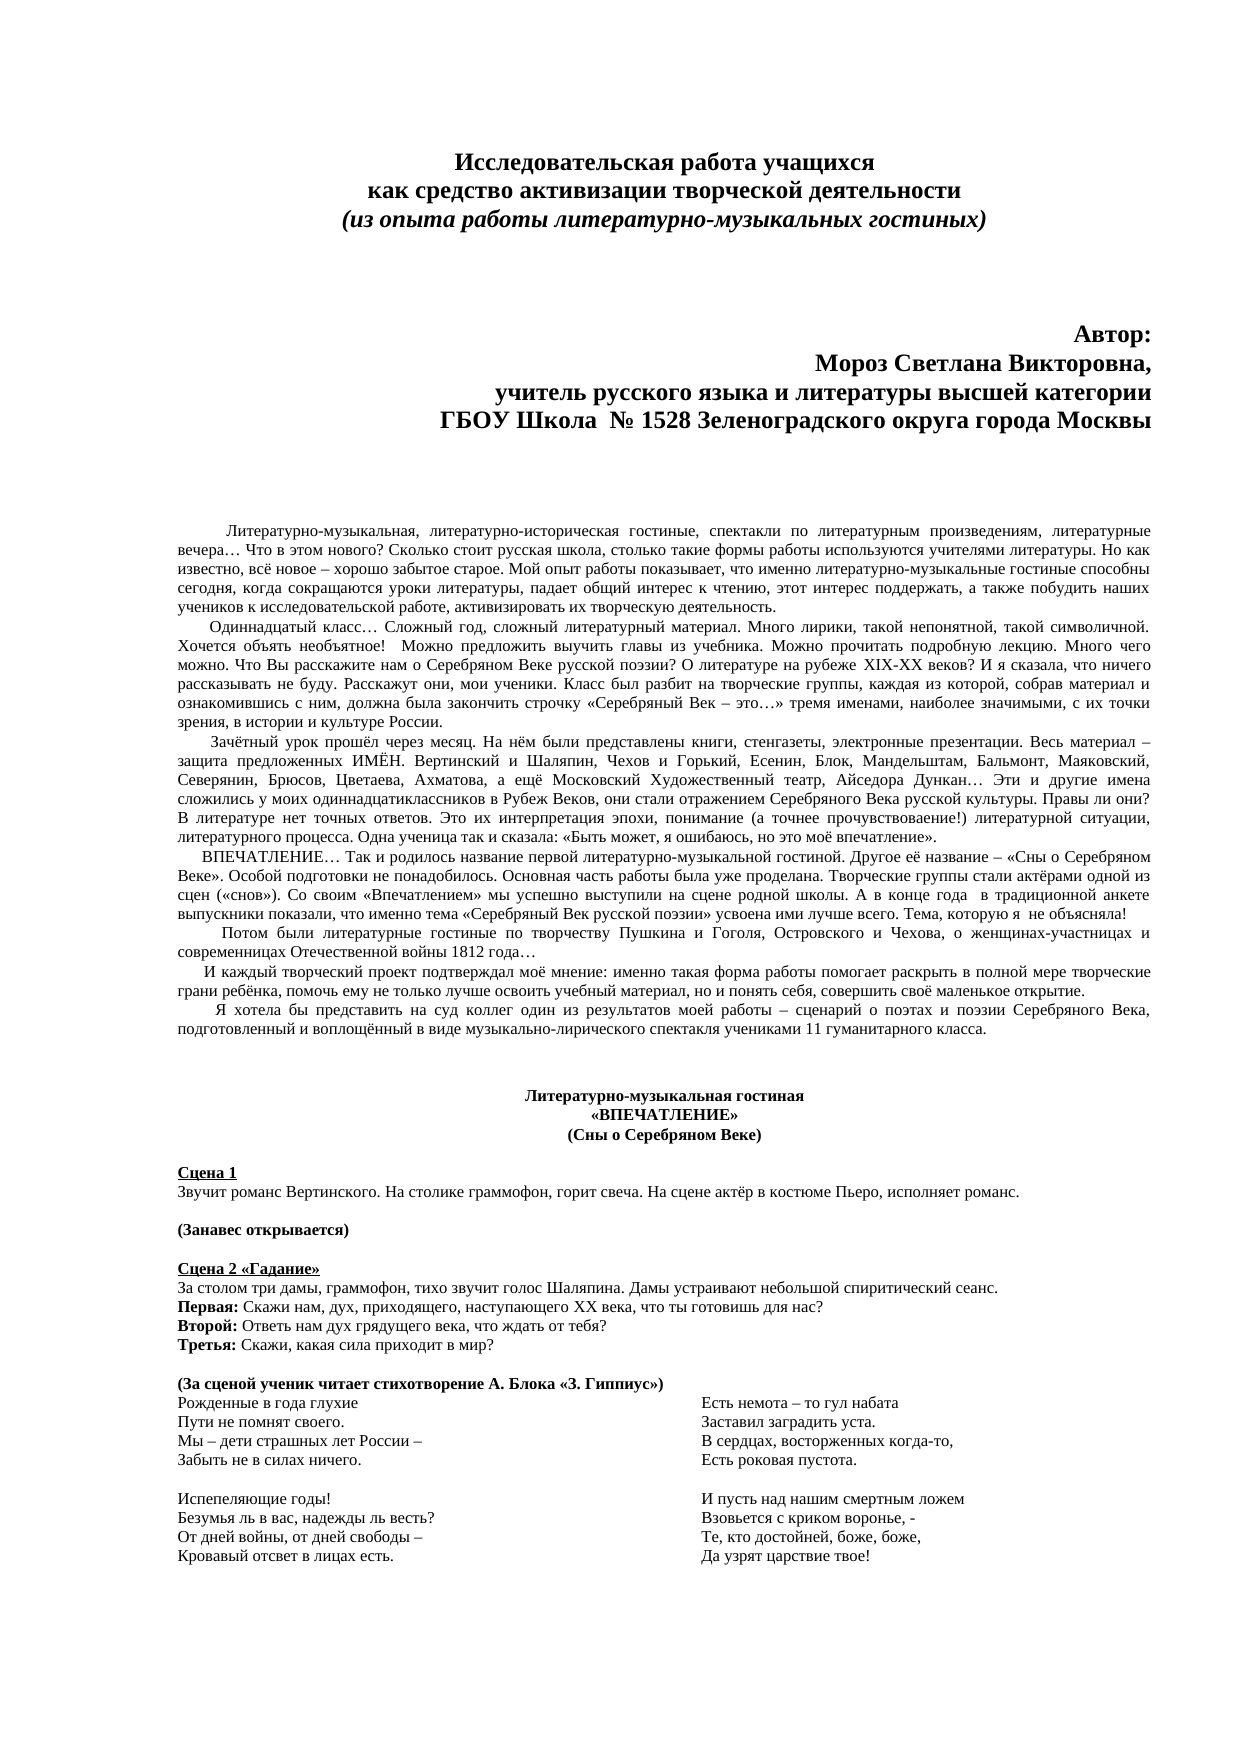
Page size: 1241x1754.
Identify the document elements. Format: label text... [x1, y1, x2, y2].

text Кровавый отсвет в лицах есть. [177, 1546, 627, 1565]
text учитель русского языка и литературы высшей категории [177, 377, 1152, 406]
text От дней войны, от дней свободы – [177, 1527, 627, 1546]
text Пути не помнят своего. [177, 1412, 627, 1431]
text Третья: Скажи, какая сила приходит в мир? [177, 1335, 1152, 1354]
text Звучит романс Вертинского. На столике граммофон, горит свеча. На сцене актёр в костюме Пьеро, исполняет романс. [177, 1182, 1152, 1201]
text Да узрят царствие твое! [701, 1546, 1152, 1565]
text Потом были литературные гостиные по творчеству Пушкина и Гоголя, Островского и Чехова, о женщинах-участницах и современницах Отечественной войны 1812 года… [177, 923, 1152, 961]
text как средство активизации творческой деятельности [177, 176, 1152, 204]
text В сердцах, восторженных когда-то, [701, 1431, 1152, 1450]
text Первая: Скажи нам, дух, приходящего, наступающего XX века, что ты готовишь для нас? [177, 1297, 1152, 1316]
text Второй: Ответь нам дух грядущего века, что ждать от тебя? [177, 1316, 1152, 1335]
text Сцена 2 «Гадание» [177, 1258, 1152, 1278]
text Литературно-музыкальная, литературно-историческая гостиные, спектакли по литературным произведениям, литературные вечера… Что в этом нового? Сколько стоит русская школа, столько такие формы работы используются учителями литературы. Но как известно, всё новое – хорошо забытое старое. Мой опыт работы показывает, что именно литературно-музыкальные гостиные способны сегодня, когда сокращаются уроки литературы, падает общий интерес к чтению, этот интерес поддержать, а также побудить наших учеников к исследовательской работе, активизировать их творческую деятельность. [177, 521, 1152, 616]
text Рожденные в года глухие [177, 1393, 627, 1412]
text Забыть не в силах ничего. [177, 1450, 627, 1469]
text Литературно-музыкальная гостиная [177, 1086, 1152, 1105]
text Одиннадцатый класс… Сложный год, сложный литературный материал. Много лирики, такой непонятной, такой символичной. Хочется объять необъятное! Можно предложить выучить главы из учебника. Можно прочитать подробную лекцию. Много чего можно. Что Вы расскажите нам о Серебряном Веке русской поэзии? О литературе на рубеже XIX-XX веков? И я сказала, что ничего рассказывать не буду. Расскажут они, мои ученики. Класс был разбит на творческие группы, каждая из которой, собрав материал и ознакомившись с ним, должна была закончить строчку «Серебряный Век – это…» тремя именами, наиболее значимыми, с их точки зрения, в истории и культуре России. [177, 616, 1152, 731]
text «ВПЕЧАТЛЕНИЕ» [177, 1105, 1152, 1124]
text За столом три дамы, граммофон, тихо звучит голос Шаляпина. Дамы устраивают небольшой спиритический сеанс. [177, 1278, 1152, 1297]
text ВПЕЧАТЛЕНИЕ… Так и родилось название первой литературно-музыкальной гостиной. Другое её название – «Сны о Серебряном Веке». Особой подготовки не понадобилось. Основная часть работы была уже проделана. Творческие группы стали актёрами одной из сцен («снов»). Со своим «Впечатлением» мы успешно выступили на сцене родной школы. А в конце года в традиционной анкете выпускники показали, что именно тема «Серебряный Век русской поэзии» усвоена ими лучше всего. Тема, которую я не объясняла! [177, 846, 1152, 923]
text Сцена 1 [177, 1163, 1152, 1182]
text Автор: [177, 319, 1152, 348]
text Заставил заградить уста. [701, 1412, 1152, 1431]
text Взовьется с криком воронье, - [701, 1508, 1152, 1527]
text Есть роковая пустота. [701, 1450, 1152, 1469]
text Мороз Светлана Викторовна, [177, 348, 1152, 377]
text Те, кто достойней, боже, боже, [701, 1527, 1152, 1546]
text И каждый творческий проект подтверждал моё мнение: именно такая форма работы помогает раскрыть в полной мере творческие грани ребёнка, помочь ему не только лучше освоить учебный материал, но и понять себя, совершить своё маленькое открытие. [177, 961, 1152, 1000]
text Есть немота – то гул набата [701, 1393, 1152, 1412]
text Исследовательская работа учащихся [177, 147, 1152, 176]
text Испепеляющие годы! [177, 1488, 627, 1508]
text (За сценой ученик читает стихотворение А. Блока «З. Гиппиус») [177, 1373, 1152, 1393]
text (Сны о Серебряном Веке) [177, 1124, 1152, 1143]
text И пусть над нашим смертным ложем [701, 1488, 1152, 1508]
text (из опыта работы литературно-музыкальных гостиных) [177, 204, 1152, 233]
text Безумья ль в вас, надежды ль весть? [177, 1508, 627, 1527]
text Я хотела бы представить на суд коллег один из результатов моей работы – сценарий о поэтах и поэзии Серебряного Века, подготовленный и воплощённый в виде музыкально-лирического спектакля учениками 11 гуманитарного класса. [177, 1000, 1152, 1038]
text Зачётный урок прошёл через месяц. На нём были представлены книги, стенгазеты, электронные презентации. Весь материал – защита предложенных ИМЁН. Вертинский и Шаляпин, Чехов и Горький, Есенин, Блок, Мандельштам, Бальмонт, Маяковский, Северянин, Брюсов, Цветаева, Ахматова, а ещё Московский Художественный театр, Айседора Дункан… Эти и другие имена сложились у моих одиннадцатиклассников в Рубеж Веков, они стали отражением Серебряного Века русской культуры. Правы ли они? В литературе нет точных ответов. Это их интерпретация эпохи, понимание (а точнее прочувствоваение!) литературной ситуации, литературного процесса. Одна ученица так и сказала: «Быть может, я ошибаюсь, но это моё впечатление». [177, 731, 1152, 846]
text (Занавес открывается) [177, 1220, 1152, 1239]
text Мы – дети страшных лет России – [177, 1431, 627, 1450]
text ГБОУ Школа № 1528 Зеленоградского округа города Москвы [177, 406, 1152, 434]
